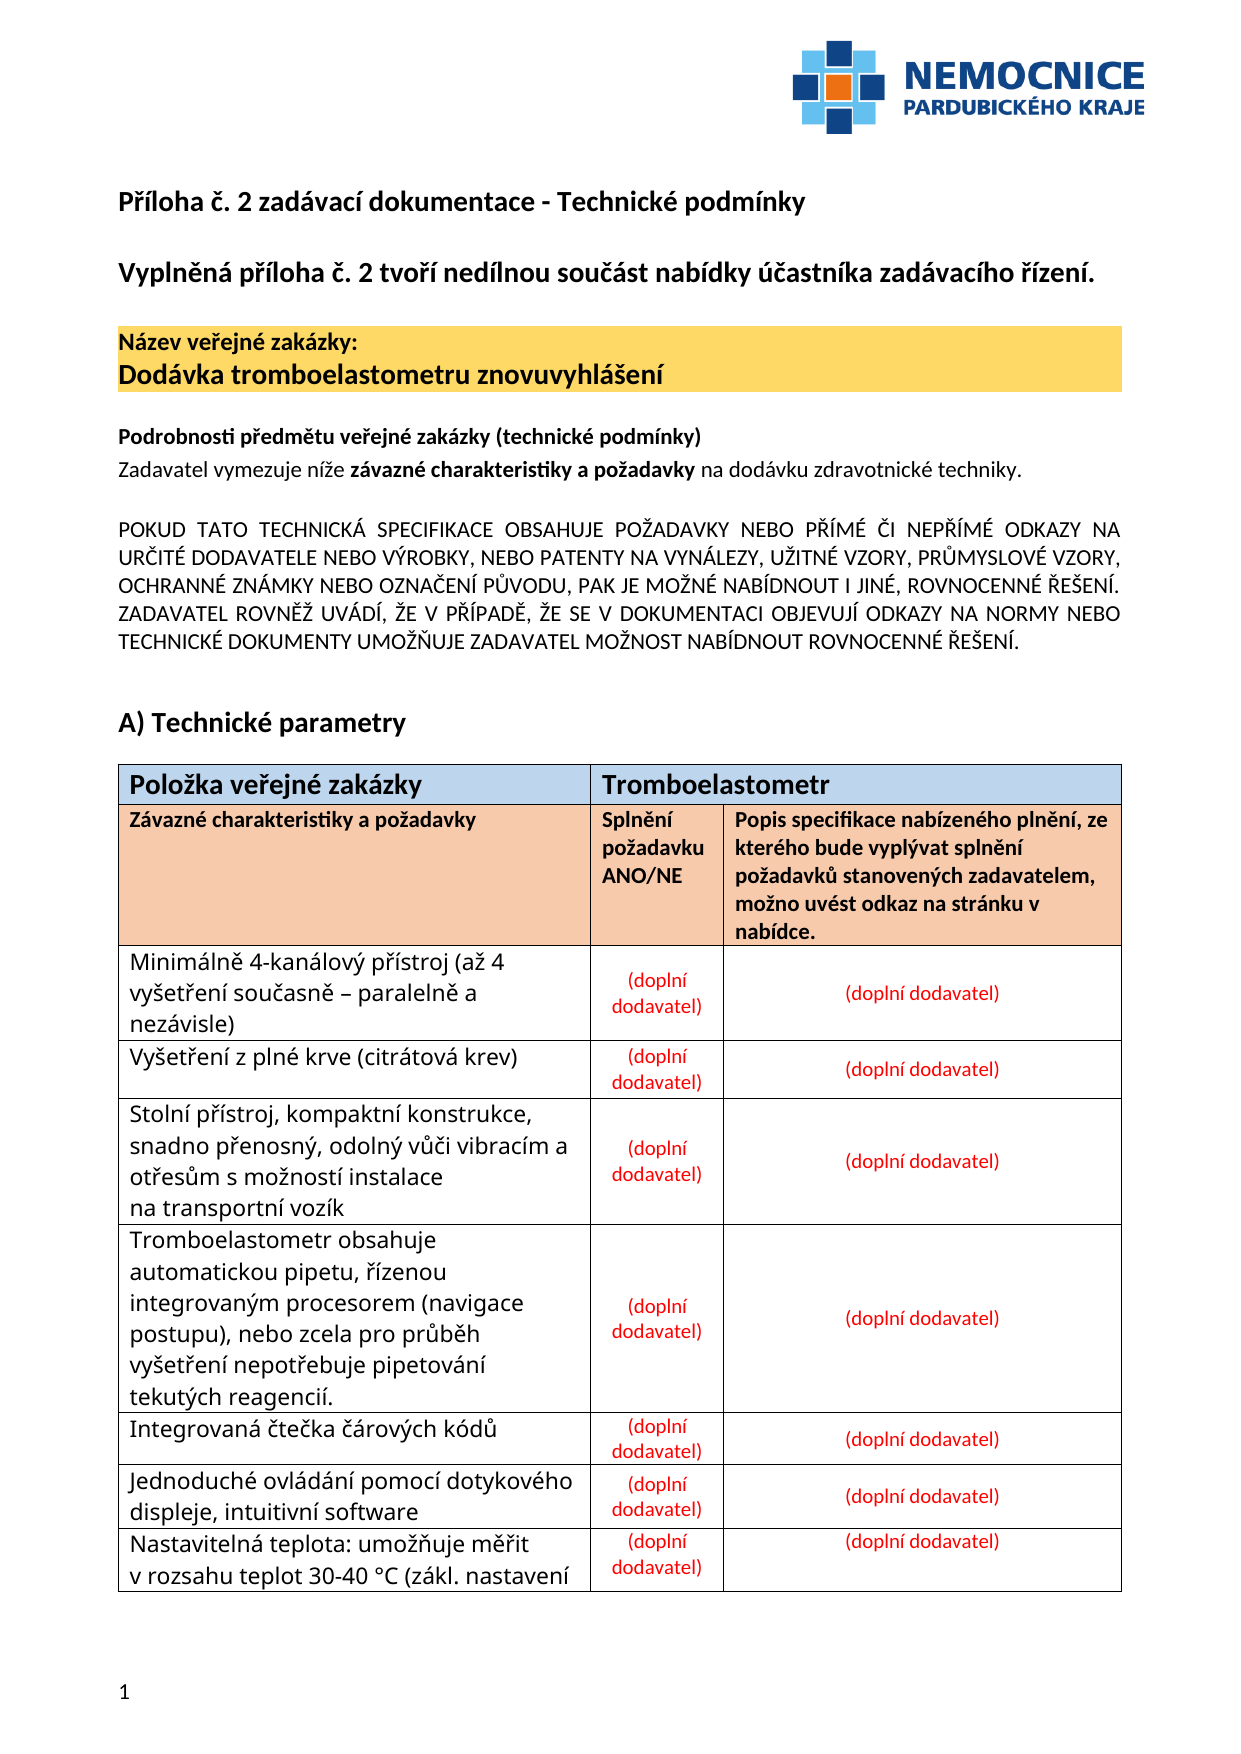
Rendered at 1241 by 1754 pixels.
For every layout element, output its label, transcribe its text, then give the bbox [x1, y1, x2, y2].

table_cell Splnění požadavku ANO/NE [591, 805, 723, 945]
text Příloha č. 2 zadávací dokumentace - Technické podmínky [118, 183, 1122, 219]
table_cell (doplní dodavatel) [724, 1413, 1121, 1464]
table_cell Nastavitelná teplota: umožňuje měřit v rozsahu teplot 30-40 °C (zákl. nastavení 37 °C), nebo umožnuje spouštět měření bez časového limitu. [119, 1529, 590, 1591]
table_cell (doplní dodavatel) [591, 1529, 723, 1591]
subtitle A) Technické parametry [118, 704, 1122, 739]
picture [791, 39, 1145, 135]
table_cell (doplní dodavatel) [591, 1225, 723, 1412]
table_cell Závazné charakteristiky a požadavky [119, 805, 590, 945]
table_cell (doplní dodavatel) [724, 946, 1121, 1040]
table_cell (doplní dodavatel) [724, 1465, 1121, 1527]
table_cell (doplní dodavatel) [724, 1529, 1121, 1591]
table_cell (doplní dodavatel) [724, 1099, 1121, 1223]
text Zadavatel vymezuje níže závazné charakteristiky a požadavky na dodávku zdravotnické techniky. [118, 455, 1122, 483]
text Podrobnosti předmětu veřejné zakázky (technické podmínky) [118, 422, 1122, 451]
table_cell Jednoduché ovládání pomocí dotykového displeje, intuitivní software [119, 1465, 590, 1527]
table_cell Minimálně 4-kanálový přístroj (až 4 vyšetření současně – paralelně a nezávisle) [119, 946, 590, 1040]
table_cell (doplní dodavatel) [591, 946, 723, 1040]
table_cell Popis specifikace nabízeného plnění, ze kterého bude vyplývat splnění požadavků stanovených zadavatelem, možno uvést odkaz na stránku v nabídce. [724, 805, 1121, 945]
table_cell Tromboelastometr obsahuje automatickou pipetu, řízenou integrovaným procesorem (navigace postupu), nebo zcela pro průběh vyšetření nepotřebuje pipetování tekutých reagencií. [119, 1225, 590, 1412]
table_cell (doplní dodavatel) [591, 1465, 723, 1527]
table_cell Vyšetření z plné krve (citrátová krev) [119, 1041, 590, 1097]
table_header Tromboelastometr [591, 765, 1121, 804]
table_cell (doplní dodavatel) [724, 1225, 1121, 1412]
table_cell Stolní přístroj, kompaktní konstrukce, snadno přenosný, odolný vůči vibracím a otřesům s možností instalace na transportní vozík [119, 1099, 590, 1223]
table_cell Integrovaná čtečka čárových kódů [119, 1413, 590, 1464]
table_cell (doplní dodavatel) [591, 1413, 723, 1464]
text Název veřejné zakázky: [118, 326, 1122, 356]
text POKUD TATO TECHNICKÁ SPECIFIKACE OBSAHUJE POŽADAVKY NEBO PŘÍMÉ ČI NEPŘÍMÉ ODKAZY NA URČITÉ DODAVATELE NEBO VÝROBKY, NEBO PATENTY NA VYNÁLEZY, UŽITNÉ VZORY, PRŮMYSLOVÉ VZORY, OCHRANNÉ ZNÁMKY NEBO OZNAČENÍ PŮVODU, PAK JE MOŽNÉ NABÍDNOUT I JINÉ, ROVNOCENNÉ ŘEŠENÍ. ZADAVATEL ROVNĚŽ UVÁDÍ, ŽE V PŘÍPADĚ, ŽE SE V DOKUMENTACI OBJEVUJÍ ODKAZY NA NORMY NEBO TECHNICKÉ DOKUMENTY UMOŽŇUJE ZADAVATEL MOŽNOST NABÍDNOUT ROVNOCENNÉ ŘEŠENÍ. [118, 515, 1122, 655]
text Vyplněná příloha č. 2 tvoří nedílnou součást nabídky účastníka zadávacího řízení. [118, 254, 1122, 290]
table_header Položka veřejné zakázky [119, 765, 590, 804]
table_cell (doplní dodavatel) [591, 1099, 723, 1223]
table_cell (doplní dodavatel) [591, 1041, 723, 1097]
table_cell (doplní dodavatel) [724, 1041, 1121, 1097]
subtitle Dodávka tromboelastometru znovuvyhlášení [118, 356, 1122, 392]
